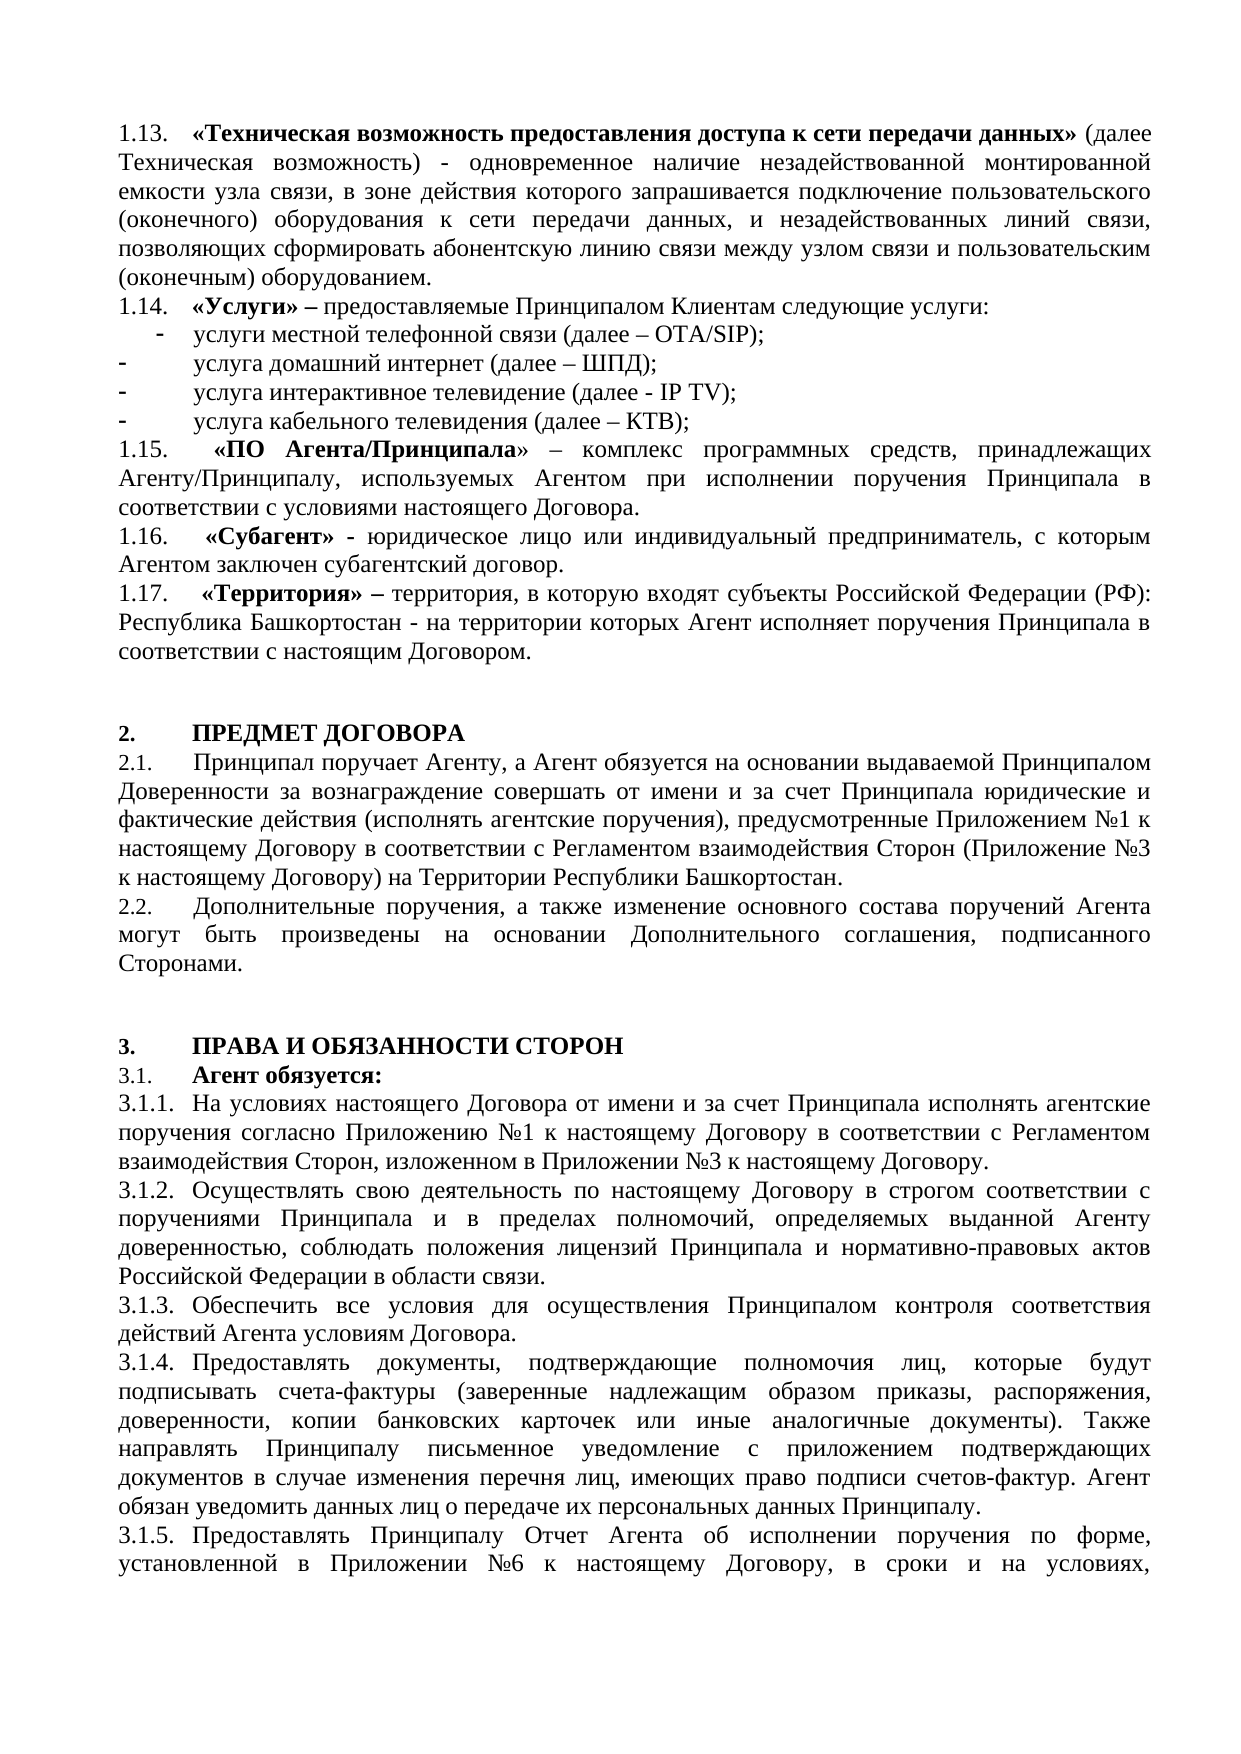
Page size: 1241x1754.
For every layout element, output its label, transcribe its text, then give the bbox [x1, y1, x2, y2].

list Дополнительные поручения, а также изменение основного состава поручений Агента могут быть произведены на основании Дополнительного соглашения, подписанного Сторонами. [118, 891, 1152, 977]
list услуга кабельного телевидения (далее – КТВ); [118, 406, 1152, 434]
list ПРЕДМЕТ ДОГОВОРА [118, 718, 1152, 747]
list Агент обязуется: [118, 1060, 1152, 1088]
list «ПО Агента/Принципала» – комплекс программных средств, принадлежащих Агенту/Принципалу, используемых Агентом при исполнении поручения Принципала в соответствии с условиями настоящего Договора. [118, 434, 1152, 521]
list На условиях настоящего Договора от имени и за счет Принципала исполнять агентские поручения согласно Приложению №1 к настоящему Договору в соответствии с Регламентом взаимодействия Сторон, изложенном в Приложении №3 к настоящему Договору. [118, 1088, 1152, 1175]
list «Территория» – территория, в которую входят субъекты Российской Федерации (РФ): Республика Башкортостан - на территории которых Агент исполняет поручения Принципала в соответствии с настоящим Договором. [118, 578, 1152, 664]
list Обеспечить все условия для осуществления Принципалом контроля соответствия действий Агента условиям Договора. [118, 1290, 1152, 1347]
list услуга интерактивное телевидение (далее - IP TV); [118, 377, 1152, 406]
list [118, 1520, 1152, 1577]
list услуги местной телефонной связи (далее – ОТА/SIP); [156, 319, 1152, 348]
list Осуществлять свою деятельность по настоящему Договору в строгом соответствии с поручениями Принципала и в пределах полномочий, определяемых выданной Агенту доверенностью, соблюдать положения лицензий Принципала и нормативно-правовых актов Российской Федерации в области связи. [118, 1175, 1152, 1290]
list «Субагент» - юридическое лицо или индивидуальный предприниматель, с которым Агентом заключен субагентский договор. [118, 521, 1152, 578]
list «Техническая возможность предоставления доступа к сети передачи данных» (далее Техническая возможность) - одновременное наличие незадействованной монтированной емкости узла связи, в зоне действия которого запрашивается подключение пользовательского (оконечного) оборудования к сети передачи данных, и незадействованных линий связи, позволяющих сформировать абонентскую линию связи между узлом связи и пользовательским (оконечным) оборудованием. [118, 118, 1152, 291]
list услуга домашний интернет (далее – ШПД); [118, 348, 1152, 377]
list Предоставлять документы, подтверждающие полномочия лиц, которые будут подписывать счета-фактуры (заверенные надлежащим образом приказы, распоряжения, доверенности, копии банковских карточек или иные аналогичные документы). Также направлять Принципалу письменное уведомление с приложением подтверждающих документов в случае изменения перечня лиц, имеющих право подписи счетов-фактур. Агент обязан уведомить данных лиц о передаче их персональных данных Принципалу. [118, 1347, 1152, 1520]
list ПРАВА И ОБЯЗАННОСТИ СТОРОН [118, 1031, 1152, 1060]
list Принципал поручает Агенту, а Агент обязуется на основании выдаваемой Принципалом Доверенности за вознаграждение совершать от имени и за счет Принципала юридические и фактические действия (исполнять агентские поручения), предусмотренные Приложением №1 к настоящему Договору в соответствии с Регламентом взаимодействия Сторон (Приложение №3 к настоящему Договору) на Территории Республики Башкортостан. [118, 747, 1152, 891]
list «Услуги» – предоставляемые Принципалом Клиентам следующие услуги: [118, 291, 1152, 319]
